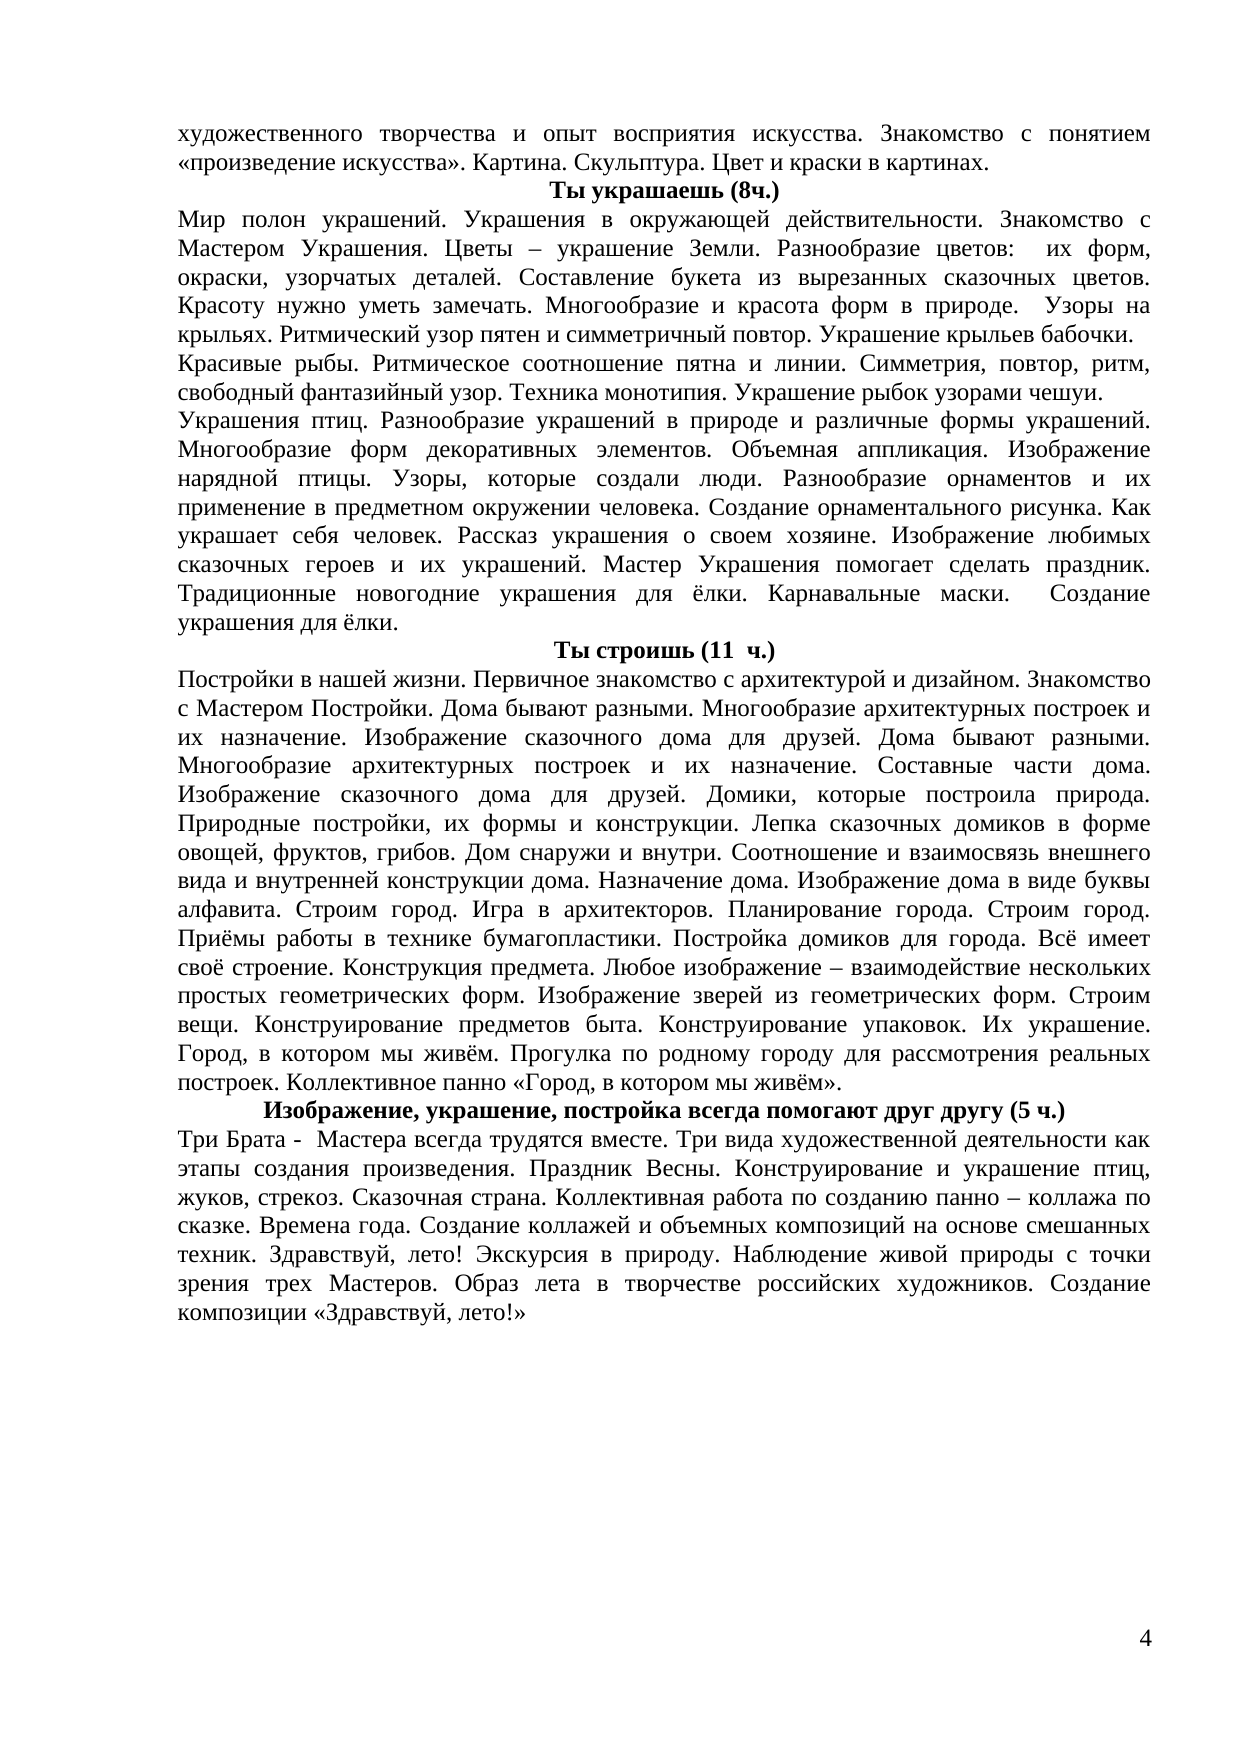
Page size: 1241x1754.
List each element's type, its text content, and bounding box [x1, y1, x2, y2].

text Постройки в нашей жизни. Первичное знакомство с архитектурой и дизайном. Знакомство с Мастером Постройки. Дома бывают разными. Многообразие архитектурных построек и их назначение. Изображение сказочного дома для друзей. Дома бывают разными. Многообразие архитектурных построек и их назначение. Составные части дома. Изображение сказочного дома для друзей. Домики, которые построила природа. Природные постройки, их формы и конструкции. Лепка сказочных домиков в форме овощей, фруктов, грибов. Дом снаружи и внутри. Соотношение и взаимосвязь внешнего вида и внутренней конструкции дома. Назначение дома. Изображение дома в виде буквы алфавита. Строим город. Игра в архитекторов. Планирование города. Строим город. Приёмы работы в технике бумагопластики. Постройка домиков для города. Всё имеет своё строение. Конструкция предмета. Любое изображение – взаимодействие нескольких простых геометрических форм. Изображение зверей из геометрических форм. Строим вещи. Конструирование предметов быта. Конструирование упаковок. Их украшение. Город, в котором мы живём. Прогулка по родному городу для рассмотрения реальных построек. Коллективное панно «Город, в котором мы живём». [177, 664, 1152, 1096]
text Мир полон украшений. Украшения в окружающей действительности. Знакомство с Мастером Украшения. Цветы – украшение Земли. Разнообразие цветов: их форм, окраски, узорчатых деталей. Составление букета из вырезанных сказочных цветов. Красоту нужно уметь замечать. Многообразие и красота форм в природе. Узоры на крыльях. Ритмический узор пятен и симметричный повтор. Украшение крыльев бабочки. [177, 204, 1152, 348]
text Три Брата - Мастера всегда трудятся вместе. Три вида художественной деятельности как этапы создания произведения. Праздник Весны. Конструирование и украшение птиц, жуков, стрекоз. Сказочная страна. Коллективная работа по созданию панно – коллажа по сказке. Времена года. Создание коллажей и объемных композиций на основе смешанных техник. Здравствуй, лето! Экскурсия в природу. Наблюдение живой природы с точки зрения трех Мастеров. Образ лета в творчестве российских художников. Создание композиции «Здравствуй, лето!» [177, 1124, 1152, 1326]
text Украшения птиц. Разнообразие украшений в природе и различные формы украшений. Многообразие форм декоративных элементов. Объемная аппликация. Изображение нарядной птицы. Узоры, которые создали люди. Разнообразие орнаментов и их применение в предметном окружении человека. Создание орнаментального рисунка. Как украшает себя человек. Рассказ украшения о своем хозяине. Изображение любимых сказочных героев и их украшений. Мастер Украшения помогает сделать праздник. Традиционные новогодние украшения для ёлки. Карнавальные маски. Создание украшения для ёлки. [177, 406, 1152, 636]
text Ты строишь (11 ч.) [177, 636, 1152, 664]
text Ты украшаешь (8ч.) [177, 176, 1152, 204]
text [177, 118, 1152, 176]
text Красивые рыбы. Ритмическое соотношение пятна и линии. Симметрия, повтор, ритм, свободный фантазийный узор. Техника монотипия. Украшение рыбок узорами чешуи. [177, 348, 1152, 406]
text Изображение, украшение, постройка всегда помогают друг другу (5 ч.) [177, 1096, 1152, 1124]
